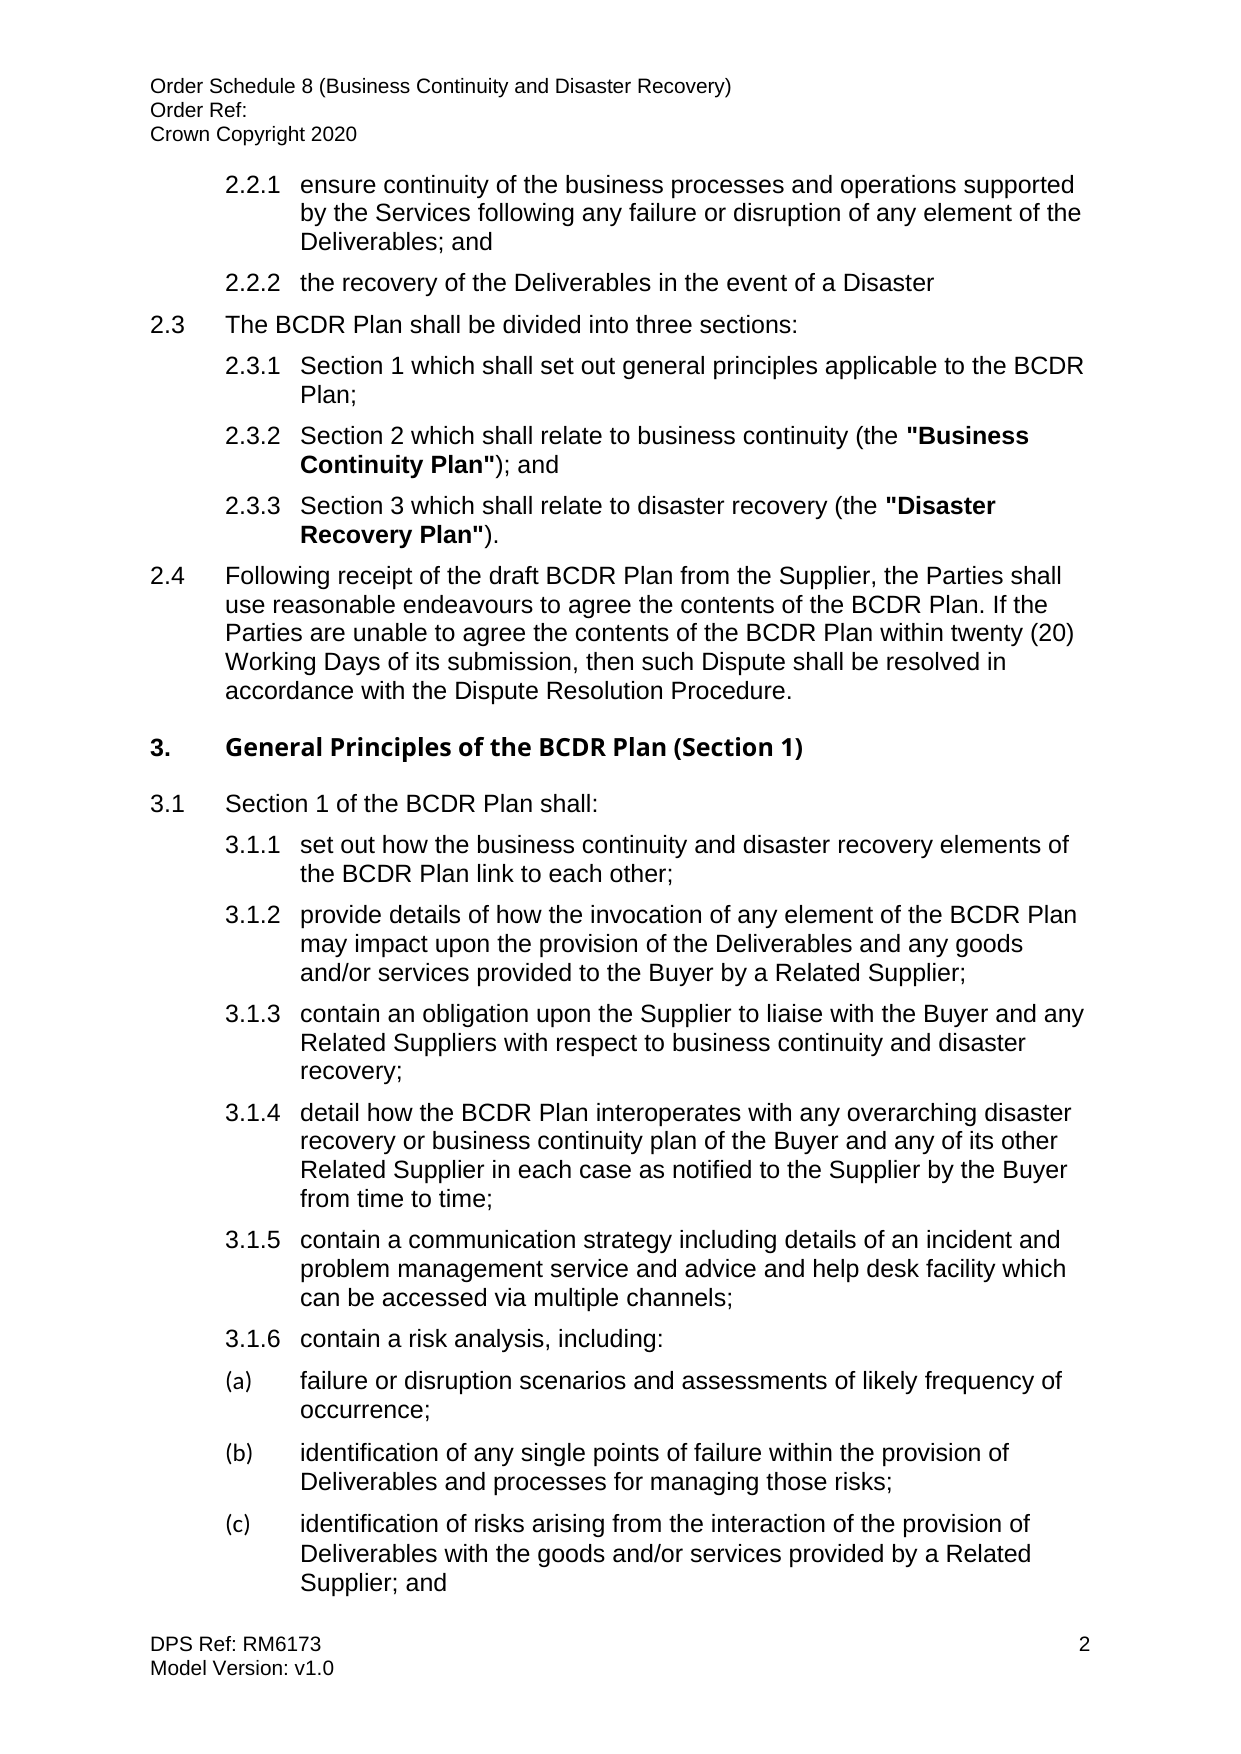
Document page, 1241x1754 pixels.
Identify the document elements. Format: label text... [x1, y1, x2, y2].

list General Principles of the BCDR Plan (Section 1) [150, 730, 1090, 764]
list provide details of how the invocation of any element of the BCDR Plan may impact upon the provision of the Deliverables and any goods and/or services provided to the Buyer by a Related Supplier; [225, 900, 1090, 986]
list the recovery of the Deliverables in the event of a Disaster [225, 268, 1090, 297]
list ensure continuity of the business processes and operations supported by the Services following any failure or disruption of any element of the Deliverables; and [225, 170, 1090, 256]
list contain an obligation upon the Supplier to liaise with the Buyer and any Related Suppliers with respect to business continuity and disaster recovery; [225, 999, 1090, 1085]
list identification of any single points of failure within the provision of Deliverables and processes for managing those risks; [225, 1437, 1090, 1496]
list identification of risks arising from the interaction of the provision of Deliverables with the goods and/or services provided by a Related Supplier; and [225, 1508, 1090, 1597]
list Section 3 which shall relate to disaster recovery (the "Disaster Recovery Plan"). [225, 491, 1090, 548]
list contain a risk analysis, including: [225, 1324, 1090, 1352]
list detail how the BCDR Plan interoperates with any overarching disaster recovery or business continuity plan of the Buyer and any of its other Related Supplier in each case as notified to the Supplier by the Buyer from time to time; [225, 1097, 1090, 1212]
list failure or disruption scenarios and assessments of likely frequency of occurrence; [225, 1365, 1090, 1424]
list Section 2 which shall relate to business continuity (the "Business Continuity Plan"); and [225, 421, 1090, 478]
list set out how the business continuity and disaster recovery elements of the BCDR Plan link to each other; [225, 830, 1090, 887]
list The BCDR Plan shall be divided into three sections: [150, 310, 1090, 338]
list Section 1 of the BCDR Plan shall: [150, 789, 1090, 817]
list Following receipt of the draft BCDR Plan from the Supplier, the Parties shall use reasonable endeavours to agree the contents of the BCDR Plan. If the Parties are unable to agree the contents of the BCDR Plan within twenty (20) Working Days of its submission, then such Dispute shall be resolved in accordance with the Dispute Resolution Procedure. [150, 561, 1090, 705]
list contain a communication strategy including details of an incident and problem management service and advice and help desk facility which can be accessed via multiple channels; [225, 1225, 1090, 1311]
list Section 1 which shall set out general principles applicable to the BCDR Plan; [225, 351, 1090, 408]
